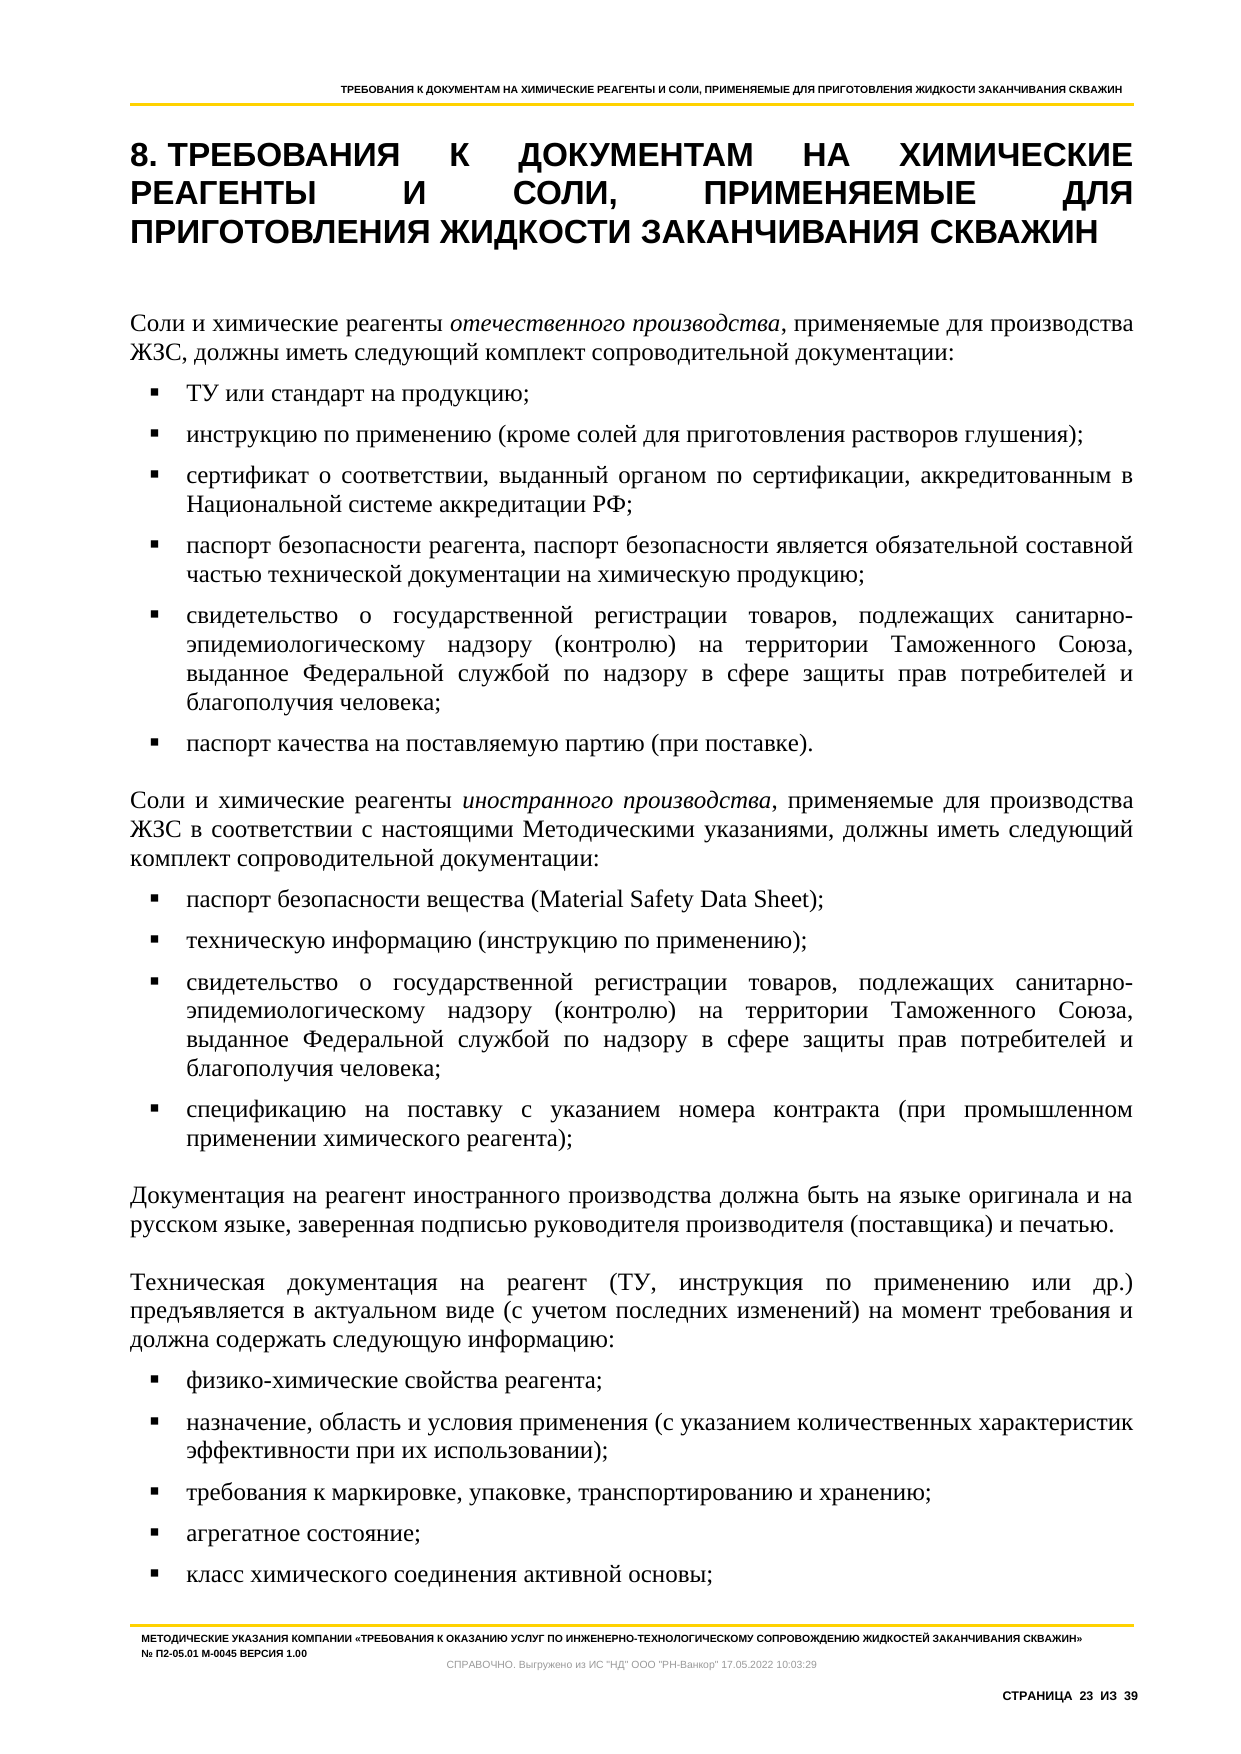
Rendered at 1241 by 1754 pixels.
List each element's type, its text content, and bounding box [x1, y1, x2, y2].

list физико-химические свойства реагента; [149, 1365, 1134, 1394]
list требования к маркировке, упаковке, транспортированию и хранению; [149, 1477, 1134, 1505]
text Техническая документация на реагент (ТУ, инструкция по применению или др.) предъявляется в актуальном виде (с учетом последних изменений) на момент требования и должна содержать следующую информацию: [130, 1267, 1134, 1353]
text Соли и химические реагенты отечественного производства, применяемые для производства ЖЗС, должны иметь следующий комплект сопроводительной документации: [130, 308, 1134, 365]
list ТУ или стандарт на продукцию; [149, 378, 1134, 407]
list инструкцию по применению (кроме солей для приготовления растворов глушения); [149, 419, 1134, 448]
list спецификацию на поставку с указанием номера контракта (при промышленном применении химического реагента); [149, 1094, 1134, 1152]
list назначение, область и условия применения (с указанием количественных характеристик эффективности при их использовании); [149, 1407, 1134, 1464]
list паспорт безопасности вещества (Material Safety Data Sheet); [149, 884, 1134, 913]
subtitle ТРЕБОВАНИЯ К ДОКУМЕНТАМ НА ХИМИЧЕСКИЕ РЕАГЕНТЫ И СОЛИ, ПРИМЕНЯЕМЫЕ ДЛЯ ПРИГОТОВЛЕНИЯ ЖИДКОСТИ ЗАКАНЧИВАНИЯ СКВАЖИН [130, 135, 1134, 250]
list сертификат о соответствии, выданный органом по сертификации, аккредитованным в Национальной системе аккредитации РФ; [149, 460, 1134, 518]
list паспорт безопасности реагента, паспорт безопасности является обязательной составной частью технической документации на химическую продукцию; [149, 530, 1134, 588]
text Соли и химические реагенты иностранного производства, применяемые для производства ЖЗС в соответствии с настоящими Методическими указаниями, должны иметь следующий комплект сопроводительной документации: [130, 785, 1134, 872]
list паспорт качества на поставляемую партию (при поставке). [149, 728, 1134, 757]
list техническую информацию (инструкцию по применению); [149, 925, 1134, 954]
list свидетельство о государственной регистрации товаров, подлежащих санитарно-эпидемиологическому надзору (контролю) на территории Таможенного Союза, выданное Федеральной службой по надзору в сфере защиты прав потребителей и благополучия человека; [149, 967, 1134, 1082]
list свидетельство о государственной регистрации товаров, подлежащих санитарно-эпидемиологическому надзору (контролю) на территории Таможенного Союза, выданное Федеральной службой по надзору в сфере защиты прав потребителей и благополучия человека; [149, 600, 1134, 715]
text Документация на реагент иностранного производства должна быть на языке оригинала и на русском языке, заверенная подписью руководителя производителя (поставщика) и печатью. [130, 1180, 1134, 1238]
list агрегатное состояние; [149, 1518, 1134, 1547]
list класс химического соединения активной основы; [149, 1559, 1134, 1588]
